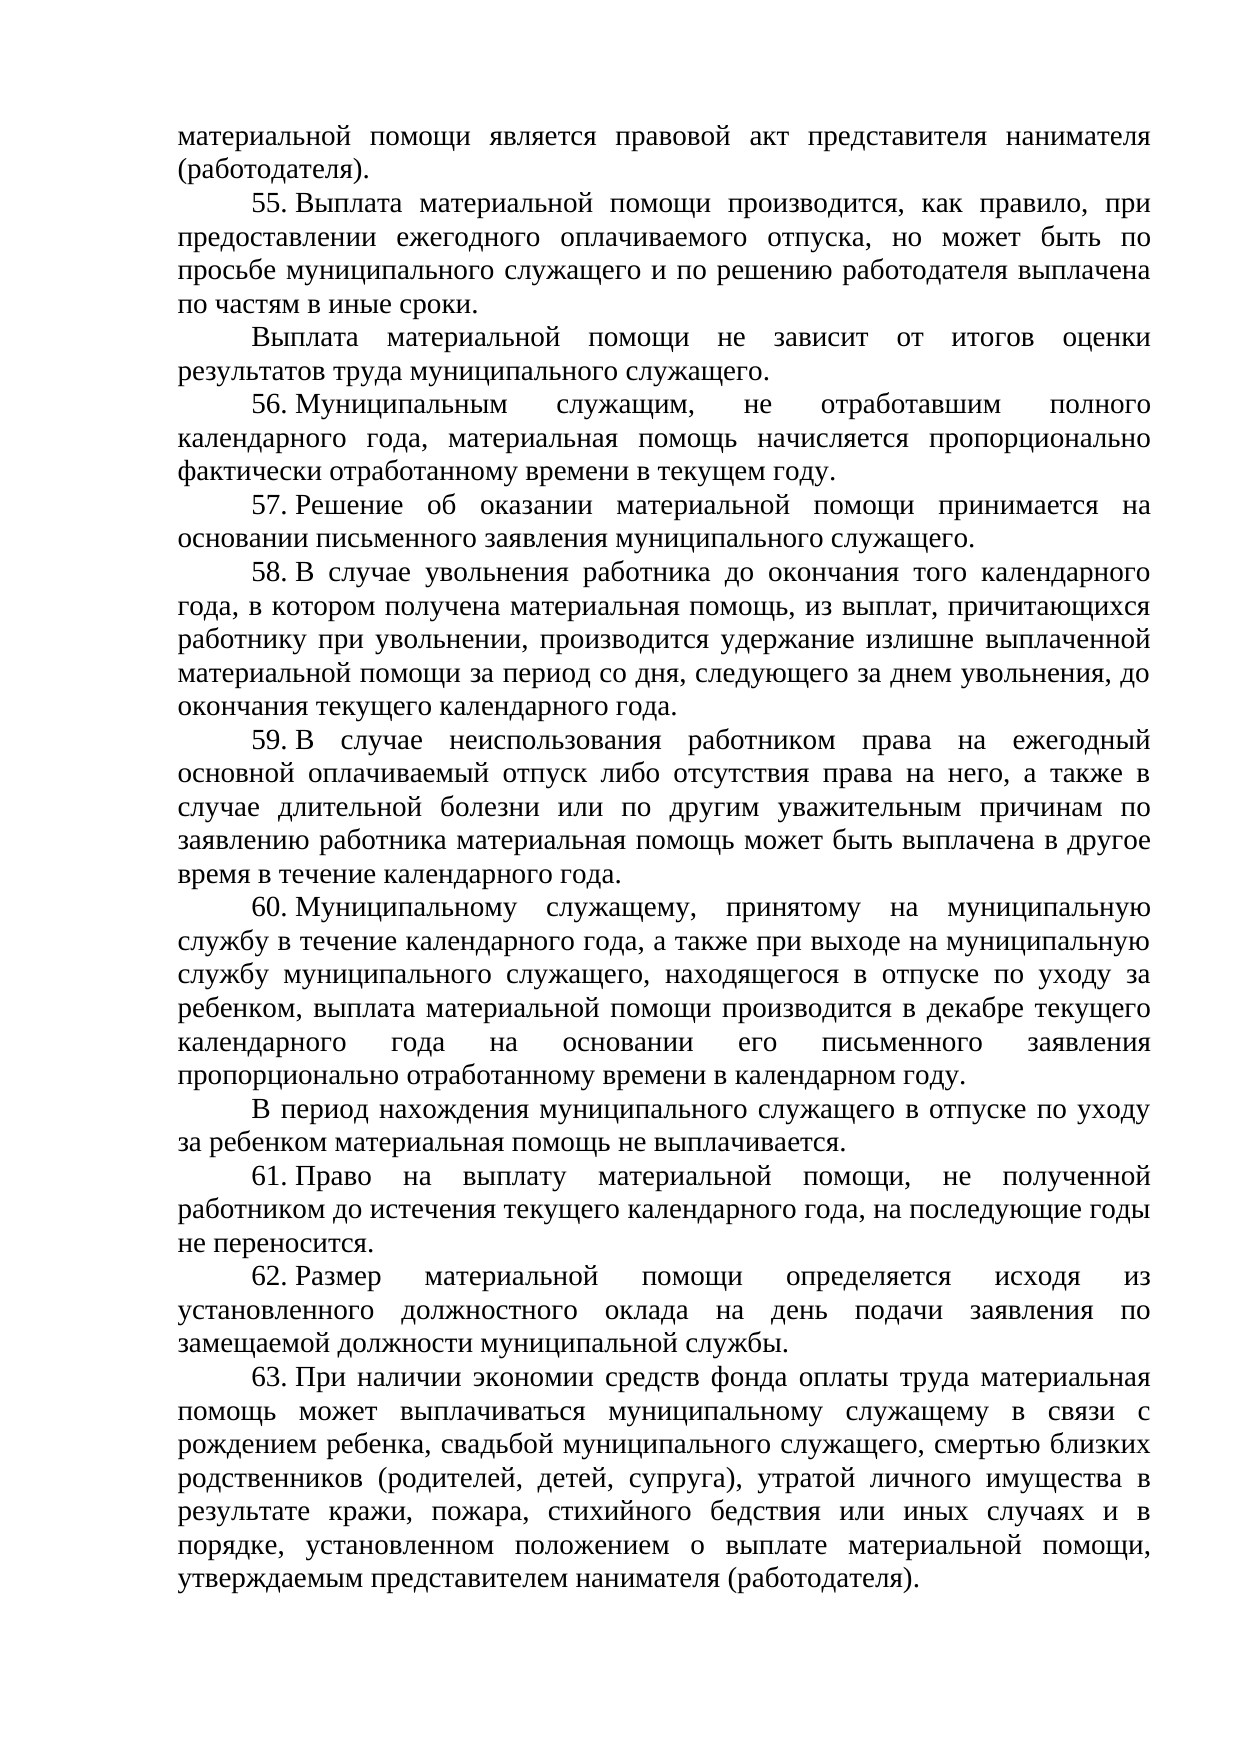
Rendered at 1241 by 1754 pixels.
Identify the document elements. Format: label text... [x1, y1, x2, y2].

text 60. Муниципальному служащему, принятому на муниципальную службу в течение календарного года, а также при выходе на муниципальную службу муниципального служащего, находящегося в отпуске по уходу за ребенком, выплата материальной помощи производится в декабре текущего календарного года на основании его письменного заявления пропорционально отработанному времени в календарном году. [177, 889, 1152, 1091]
text 63. При наличии экономии средств фонда оплаты труда материальная помощь может выплачиваться муниципальному служащему в связи с рождением ребенка, свадьбой муниципального служащего, смертью близких родственников (родителей, детей, супруга), утратой личного имущества в результате кражи, пожара, стихийного бедствия или иных случаях и в порядке, установленном положением о выплате материальной помощи, утверждаемым представителем нанимателя (работодателя). [177, 1359, 1152, 1594]
text 56. Муниципальным служащим, не отработавшим полного календарного года, материальная помощь начисляется пропорционально фактически отработанному времени в текущем году. [177, 386, 1152, 487]
text Выплата материальной помощи не зависит от итогов оценки результатов труда муниципального служащего. [177, 319, 1152, 386]
text 55. Выплата материальной помощи производится, как правило, при предоставлении ежегодного оплачиваемого отпуска, но может быть по просьбе муниципального служащего и по решению работодателя выплачена по частям в иные сроки. [177, 185, 1152, 319]
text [177, 118, 1152, 185]
text 58. В случае увольнения работника до окончания того календарного года, в котором получена материальная помощь, из выплат, причитающихся работнику при увольнении, производится удержание излишне выплаченной материальной помощи за период со дня, следующего за днем увольнения, до окончания текущего календарного года. [177, 554, 1152, 722]
text 59. В случае неиспользования работником права на ежегодный основной оплачиваемый отпуск либо отсутствия права на него, а также в случае длительной болезни или по другим уважительным причинам по заявлению работника материальная помощь может быть выплачена в другое время в течение календарного года. [177, 722, 1152, 889]
text В период нахождения муниципального служащего в отпуске по уходу за ребенком материальная помощь не выплачивается. [177, 1091, 1152, 1158]
text 57. Решение об оказании материальной помощи принимается на основании письменного заявления муниципального служащего. [177, 487, 1152, 554]
text 61. Право на выплату материальной помощи, не полученной работником до истечения текущего календарного года, на последующие годы не переносится. [177, 1158, 1152, 1258]
text 62. Размер материальной помощи определяется исходя из установленного должностного оклада на день подачи заявления по замещаемой должности муниципальной службы. [177, 1258, 1152, 1359]
